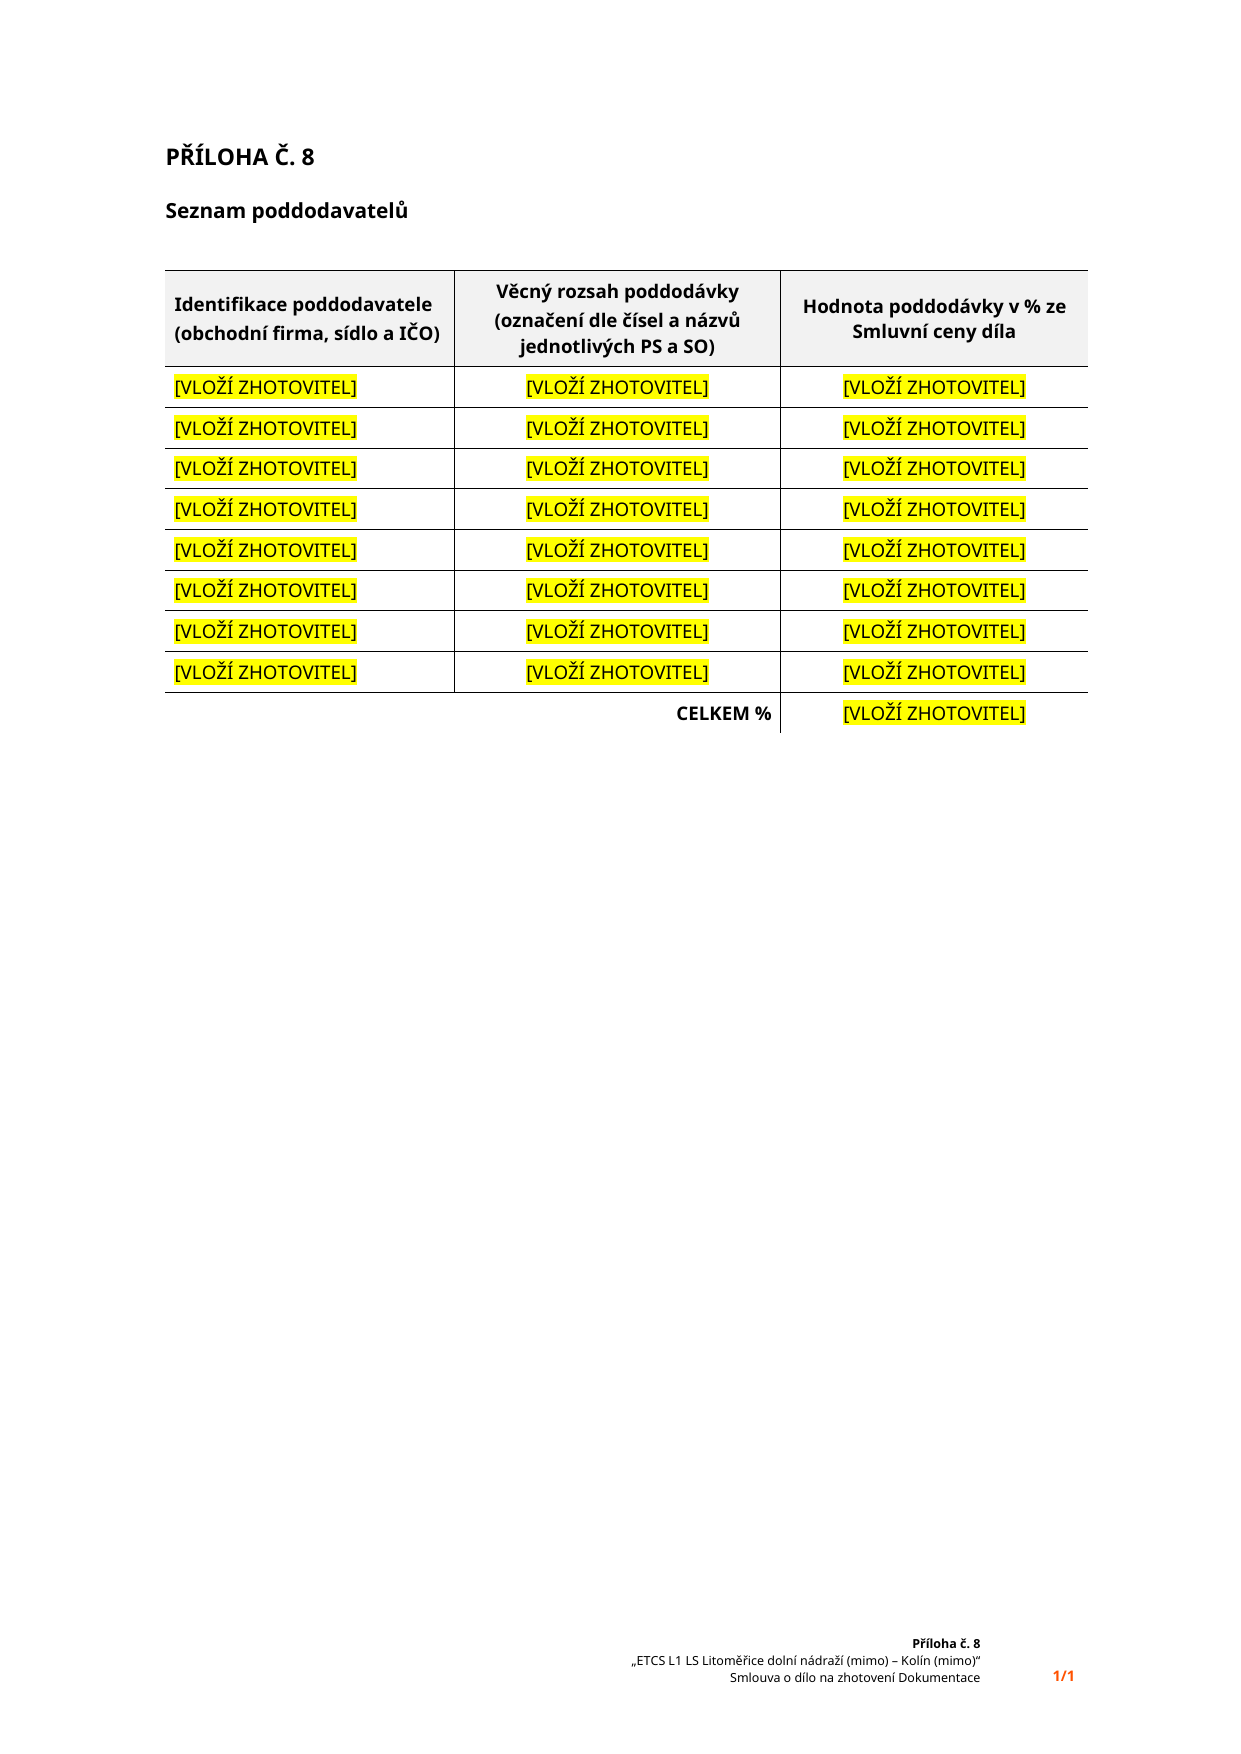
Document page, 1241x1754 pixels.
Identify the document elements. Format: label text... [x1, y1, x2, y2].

table_cell [VLOŽÍ ZHOTOVITEL] [455, 611, 780, 651]
table_header Hodnota poddodávky v % ze Smluvní ceny díla [781, 271, 1088, 366]
table_header Věcný rozsah poddodávky (označení dle čísel a názvů jednotlivých PS a SO) [455, 271, 780, 366]
table_cell [VLOŽÍ ZHOTOVITEL] [455, 449, 780, 488]
table_cell [VLOŽÍ ZHOTOVITEL] [781, 571, 1088, 610]
table_cell [VLOŽÍ ZHOTOVITEL] [165, 571, 454, 610]
table_cell [VLOŽÍ ZHOTOVITEL] [781, 408, 1088, 447]
table_cell [VLOŽÍ ZHOTOVITEL] [165, 652, 454, 692]
table_cell [VLOŽÍ ZHOTOVITEL] [781, 693, 1088, 732]
table_cell [VLOŽÍ ZHOTOVITEL] [455, 489, 780, 529]
table_cell [VLOŽÍ ZHOTOVITEL] [781, 449, 1088, 488]
table_cell [VLOŽÍ ZHOTOVITEL] [455, 367, 780, 407]
table_cell [VLOŽÍ ZHOTOVITEL] [455, 571, 780, 610]
table_cell [VLOŽÍ ZHOTOVITEL] [165, 530, 454, 569]
table_cell [VLOŽÍ ZHOTOVITEL] [455, 530, 780, 569]
table_cell [VLOŽÍ ZHOTOVITEL] [781, 489, 1088, 529]
table_cell CELKEM % [165, 693, 780, 732]
table_header Identifikace poddodavatele (obchodní firma, sídlo a IČO) [165, 271, 454, 366]
text Seznam poddodavatelů [165, 197, 1075, 225]
table_cell [VLOŽÍ ZHOTOVITEL] [455, 652, 780, 692]
table_cell [VLOŽÍ ZHOTOVITEL] [165, 367, 454, 407]
table_cell [VLOŽÍ ZHOTOVITEL] [165, 611, 454, 651]
table_cell [VLOŽÍ ZHOTOVITEL] [165, 449, 454, 488]
table_cell [VLOŽÍ ZHOTOVITEL] [455, 408, 780, 447]
text Příloha č. 8 [165, 141, 1075, 173]
table_cell [VLOŽÍ ZHOTOVITEL] [165, 408, 454, 447]
table_cell [VLOŽÍ ZHOTOVITEL] [165, 489, 454, 529]
table_cell [VLOŽÍ ZHOTOVITEL] [781, 530, 1088, 569]
table_cell [VLOŽÍ ZHOTOVITEL] [781, 611, 1088, 651]
table_cell [VLOŽÍ ZHOTOVITEL] [781, 652, 1088, 692]
table_cell [VLOŽÍ ZHOTOVITEL] [781, 367, 1088, 407]
